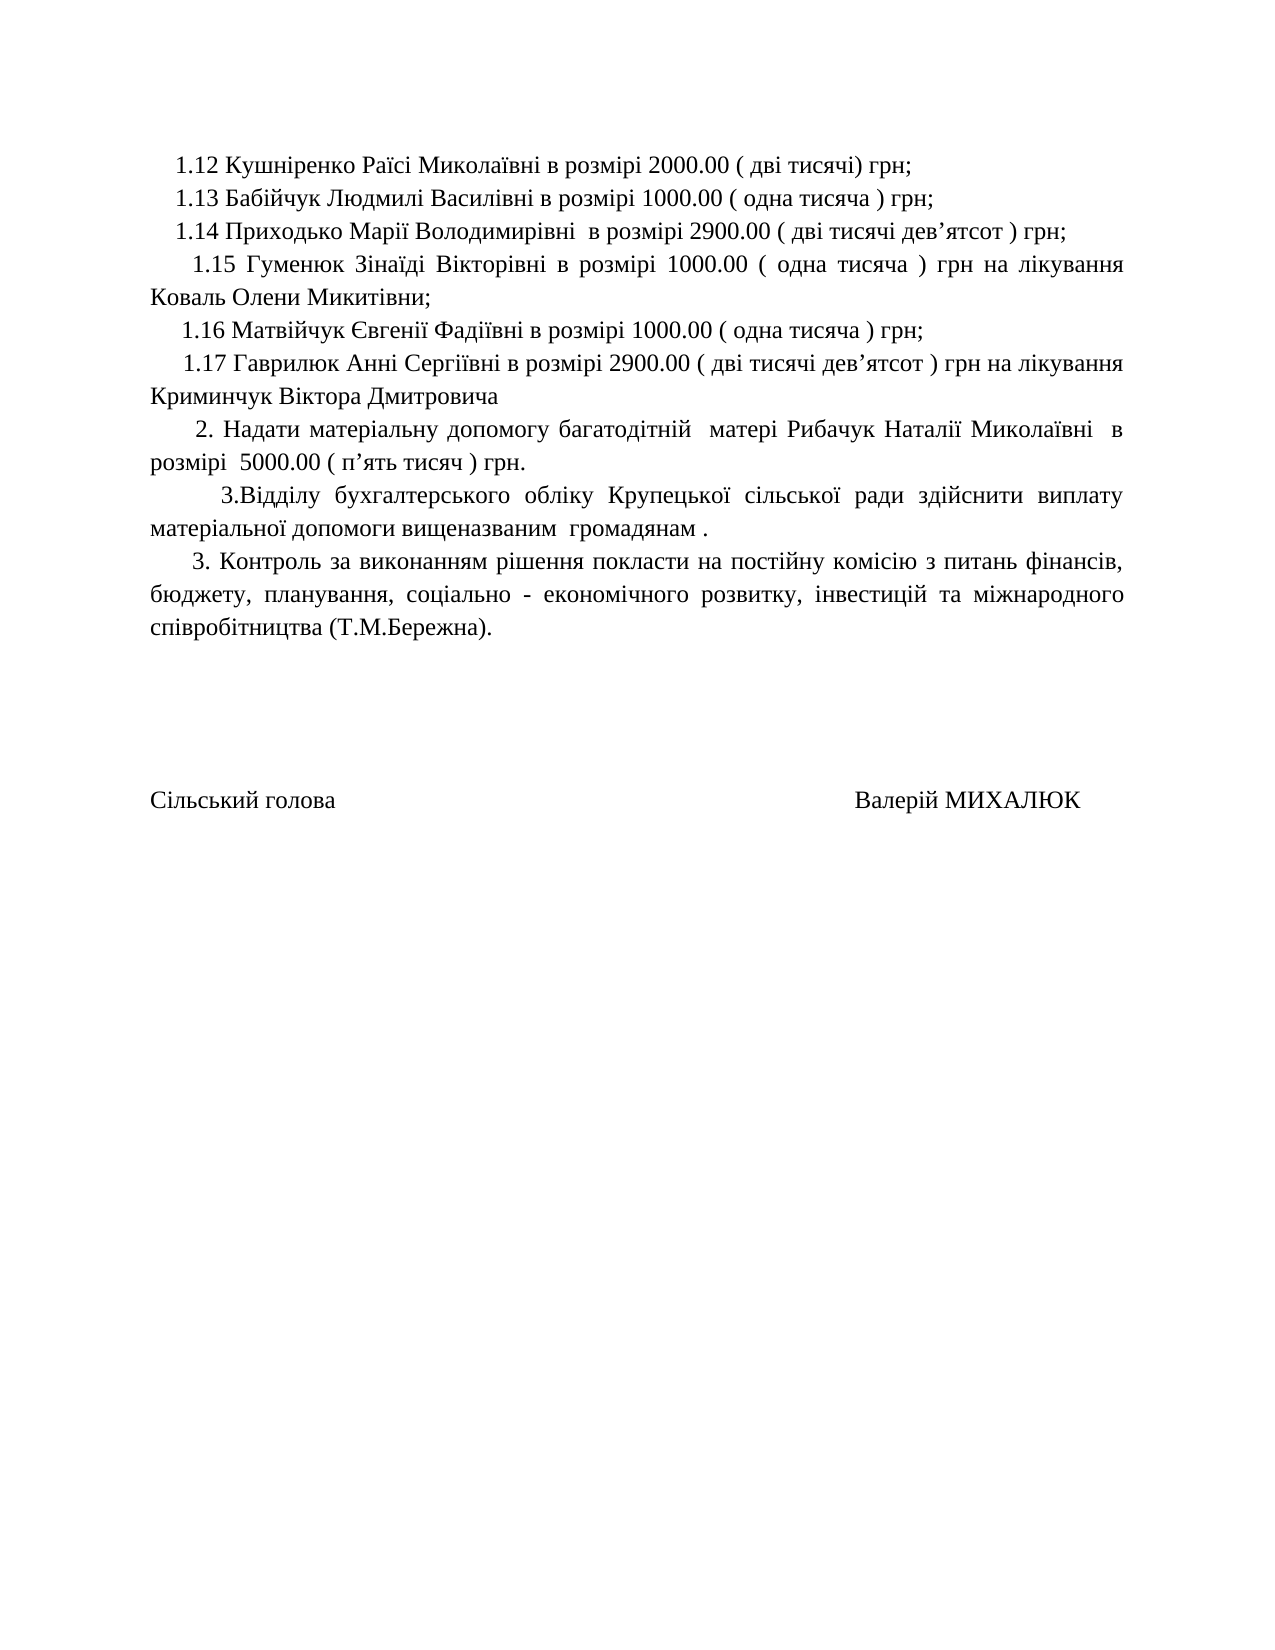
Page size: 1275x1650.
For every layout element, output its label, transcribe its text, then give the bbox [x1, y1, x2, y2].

text 1.14 Приходько Марії Володимирівні в розмірі 2900.00 ( дві тисячі дев’ятсот ) грн; [150, 216, 1125, 245]
text 1.12 Кушніренко Раїсі Миколаївні в розмірі 2000.00 ( дві тисячі) грн; [150, 150, 1125, 179]
text Сільський голова Валерій МИХАЛЮК [150, 785, 1125, 814]
text 2. Надати матеріальну допомогу багатодітній матері Рибачук Наталії Миколаївні в розмірі 5000.00 ( п’ять тисяч ) грн. [150, 414, 1125, 476]
text 1.13 Бабійчук Людмилі Василівні в розмірі 1000.00 ( одна тисяча ) грн; [150, 183, 1125, 212]
text 1.17 Гаврилюк Анні Сергіївні в розмірі 2900.00 ( дві тисячі дев’ятсот ) грн на лікування Криминчук Віктора Дмитровича [150, 348, 1125, 410]
text 1.16 Матвійчук Євгенії Фадіївні в розмірі 1000.00 ( одна тисяча ) грн; [150, 315, 1125, 344]
text 3. Контроль за виконанням рішення покласти на постійну комісію з питань фінансів, бюджету, планування, соціально - економічного розвитку, інвестицій та міжнародного співробітництва (Т.М.Бережна). [150, 546, 1125, 641]
text 3.Відділу бухгалтерського обліку Крупецької сільської ради здійснити виплату матеріальної допомоги вищеназваним громадянам . [150, 480, 1125, 542]
text 1.15 Гуменюк Зінаїді Вікторівні в розмірі 1000.00 ( одна тисяча ) грн на лікування Коваль Олени Микитівни; [150, 249, 1125, 311]
